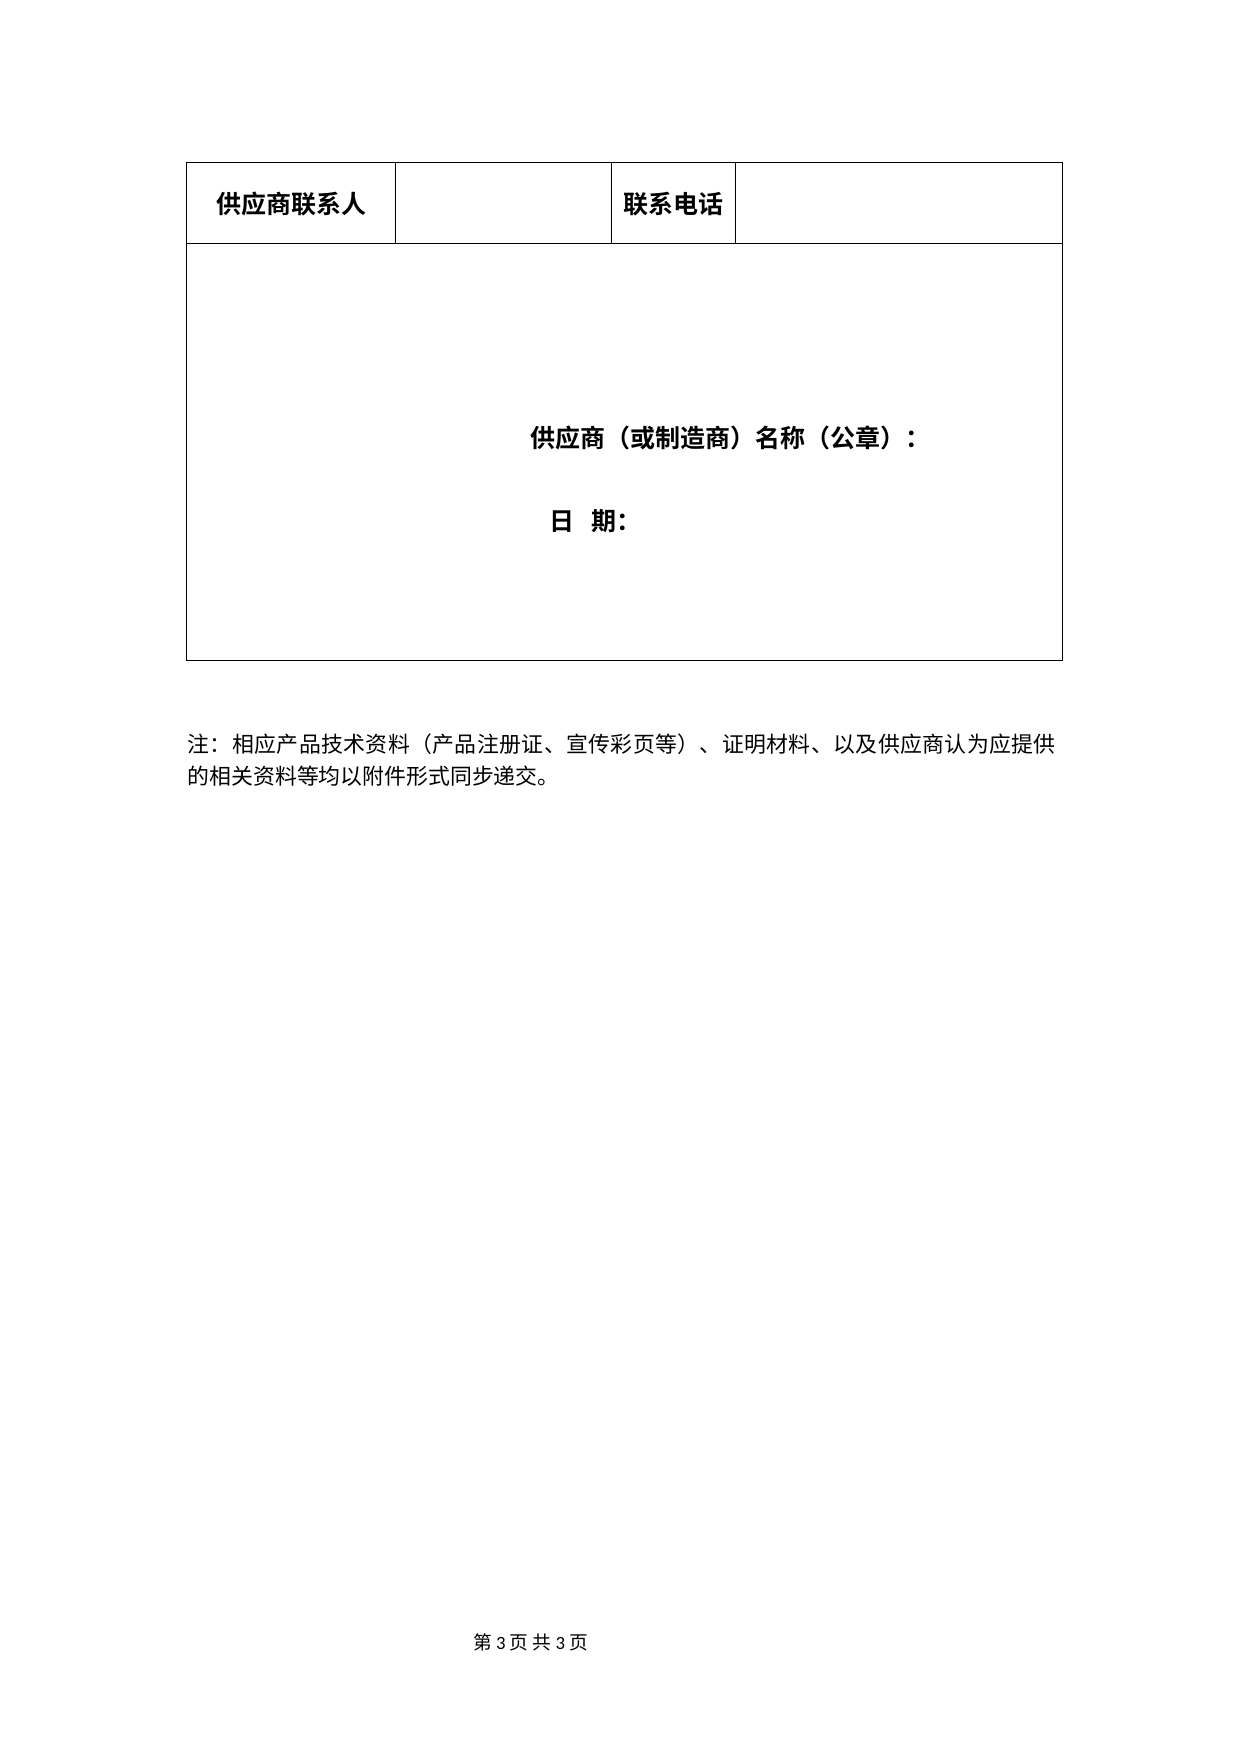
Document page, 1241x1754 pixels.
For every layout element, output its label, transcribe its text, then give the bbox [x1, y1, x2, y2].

table_cell 联系电话 [612, 163, 735, 243]
text 注：相应产品技术资料（产品注册证、宣传彩页等）、证明材料、以及供应商认为应提供的相关资料等均以附件形式同步递交。 [187, 726, 1058, 791]
table_cell [736, 163, 1062, 243]
table_cell 供应商（或制造商）名称（公章）： 日 期： [187, 244, 1062, 660]
table_cell [396, 163, 611, 243]
table_cell 供应商联系人 [187, 163, 395, 243]
